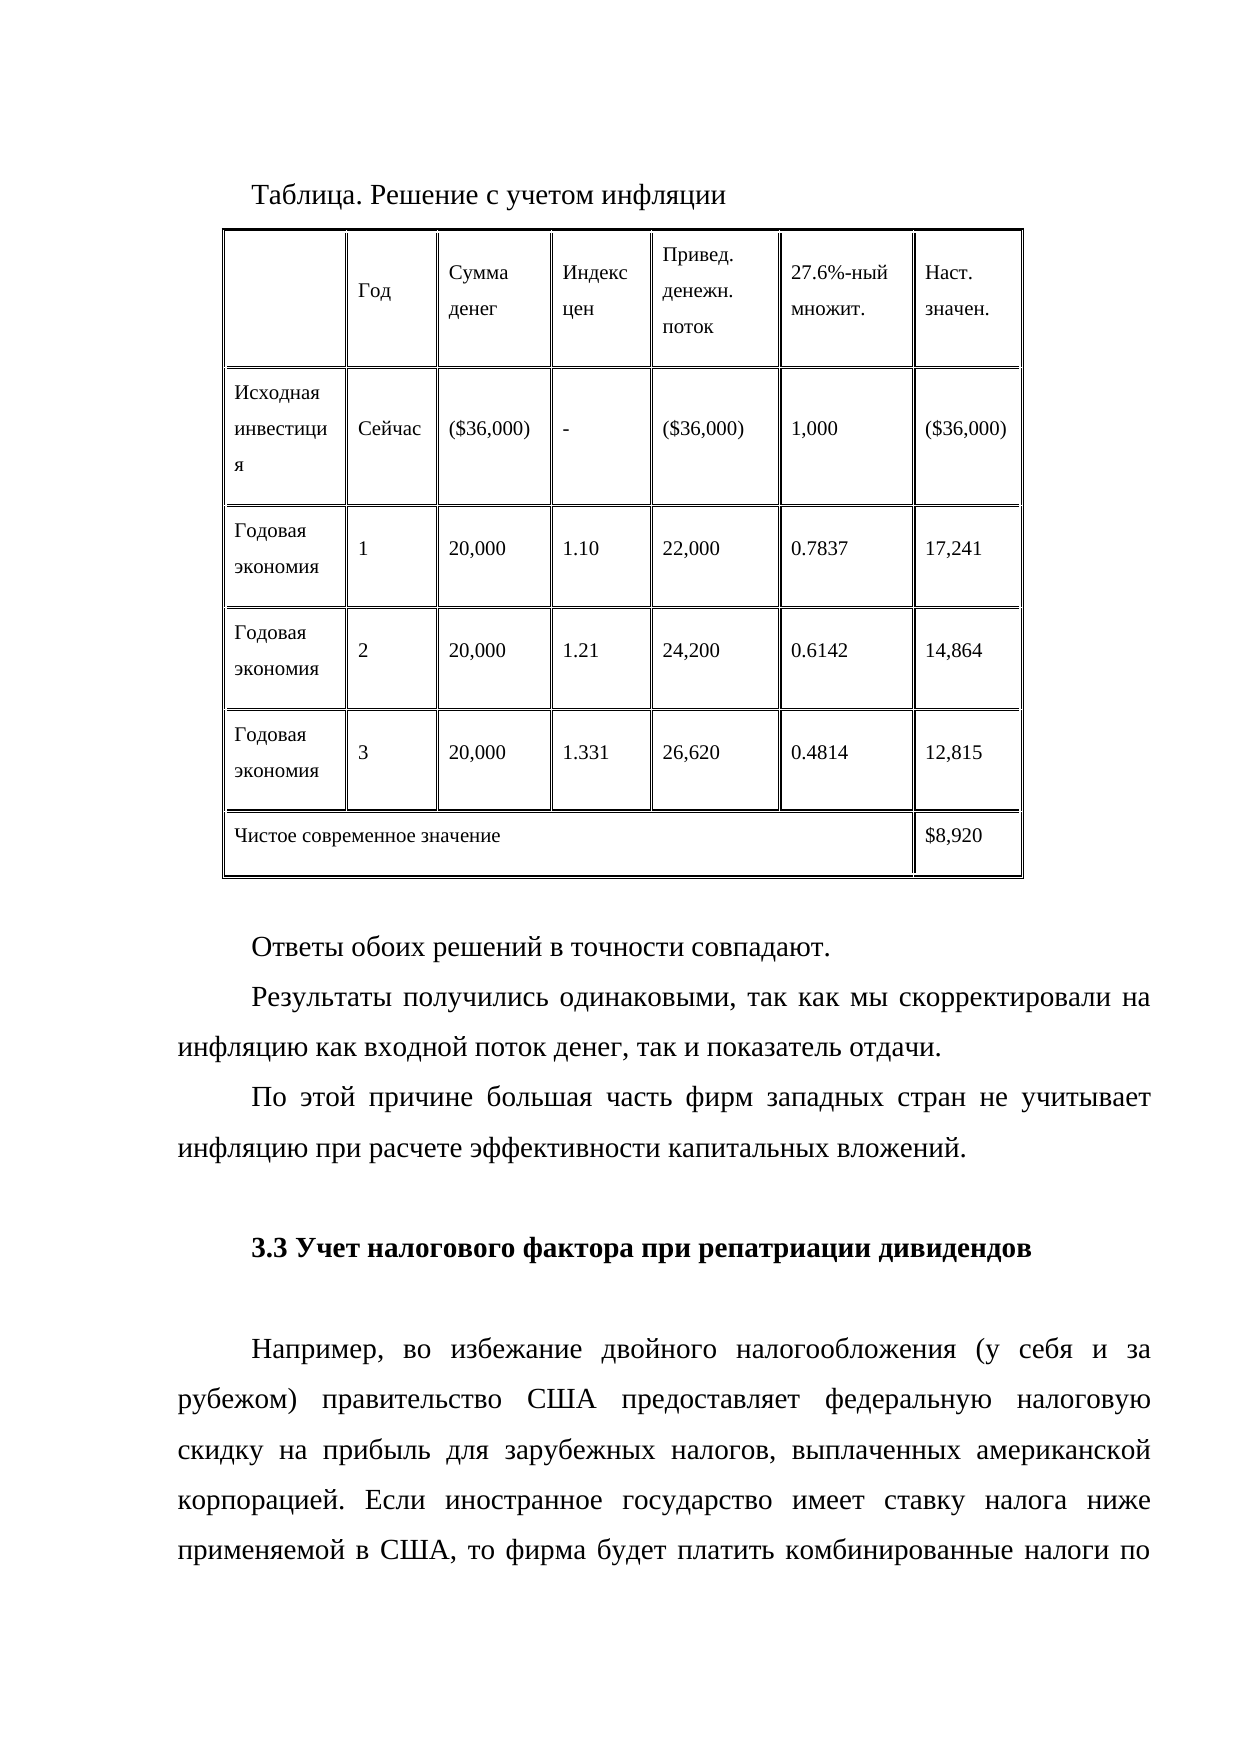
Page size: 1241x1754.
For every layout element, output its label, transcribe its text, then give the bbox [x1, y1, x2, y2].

table_cell 0.6142 [782, 609, 912, 707]
table_cell 14,864 [914, 606, 1022, 707]
table_cell 1.21 [553, 609, 650, 707]
title 3.3 Учет налогового фактора при репатриации дивидендов [177, 1231, 1152, 1264]
table_cell 1,000 [782, 369, 912, 504]
table_header Наст. значен. [914, 231, 1021, 366]
table_cell ($36,000) [439, 369, 550, 504]
table_cell 20,000 [439, 711, 550, 809]
table_cell 20,000 [439, 507, 550, 606]
table_cell Чистое современное значение [225, 809, 914, 875]
table_cell Сейчас [348, 369, 436, 504]
table_cell 20,000 [439, 609, 550, 707]
text По этой причине большая часть фирм западных стран не учитывает инфляцию при расчете эффективности капитальных вложений. [177, 1079, 1152, 1163]
table_header Сумма денег [438, 231, 552, 366]
text Таблица. Решение с учетом инфляции [177, 177, 1152, 211]
text Результаты получились одинаковыми, так как мы скорректировали на инфляцию как входной поток денег, так и показатель отдачи. [177, 979, 1152, 1063]
table_cell Годовая экономия [225, 708, 345, 809]
table_cell - [553, 369, 650, 504]
table_cell Исходная инвестиция [223, 366, 347, 504]
table_header [225, 231, 347, 366]
table_header Привед. денежн. поток [651, 230, 780, 366]
table_header Год [347, 231, 438, 366]
table_cell 12,815 [916, 708, 1021, 809]
table_cell 1.331 [553, 711, 650, 809]
table_cell 1 [348, 507, 436, 606]
table_header 27.6%-ный множит. [780, 230, 914, 366]
table_cell $8,920 [914, 809, 1021, 875]
table_cell ($36,000) [914, 366, 1022, 504]
table_cell 22,000 [653, 507, 778, 606]
table_cell 3 [348, 711, 436, 809]
table_cell 0.7837 [782, 507, 912, 606]
table_cell 1.10 [553, 507, 650, 606]
table_cell 17,241 [914, 504, 1022, 606]
table_cell Годовая экономия [223, 606, 347, 707]
text Ответы обоих решений в точности совпадают. [177, 929, 1152, 962]
table_cell 0.4814 [782, 711, 912, 809]
table_cell 26,620 [653, 711, 778, 809]
table_header Индекс цен [552, 231, 651, 366]
table_cell 2 [348, 609, 436, 707]
table_cell ($36,000) [653, 369, 778, 504]
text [177, 1331, 1152, 1566]
table_cell Годовая экономия [223, 504, 347, 606]
table_cell 24,200 [653, 609, 778, 707]
